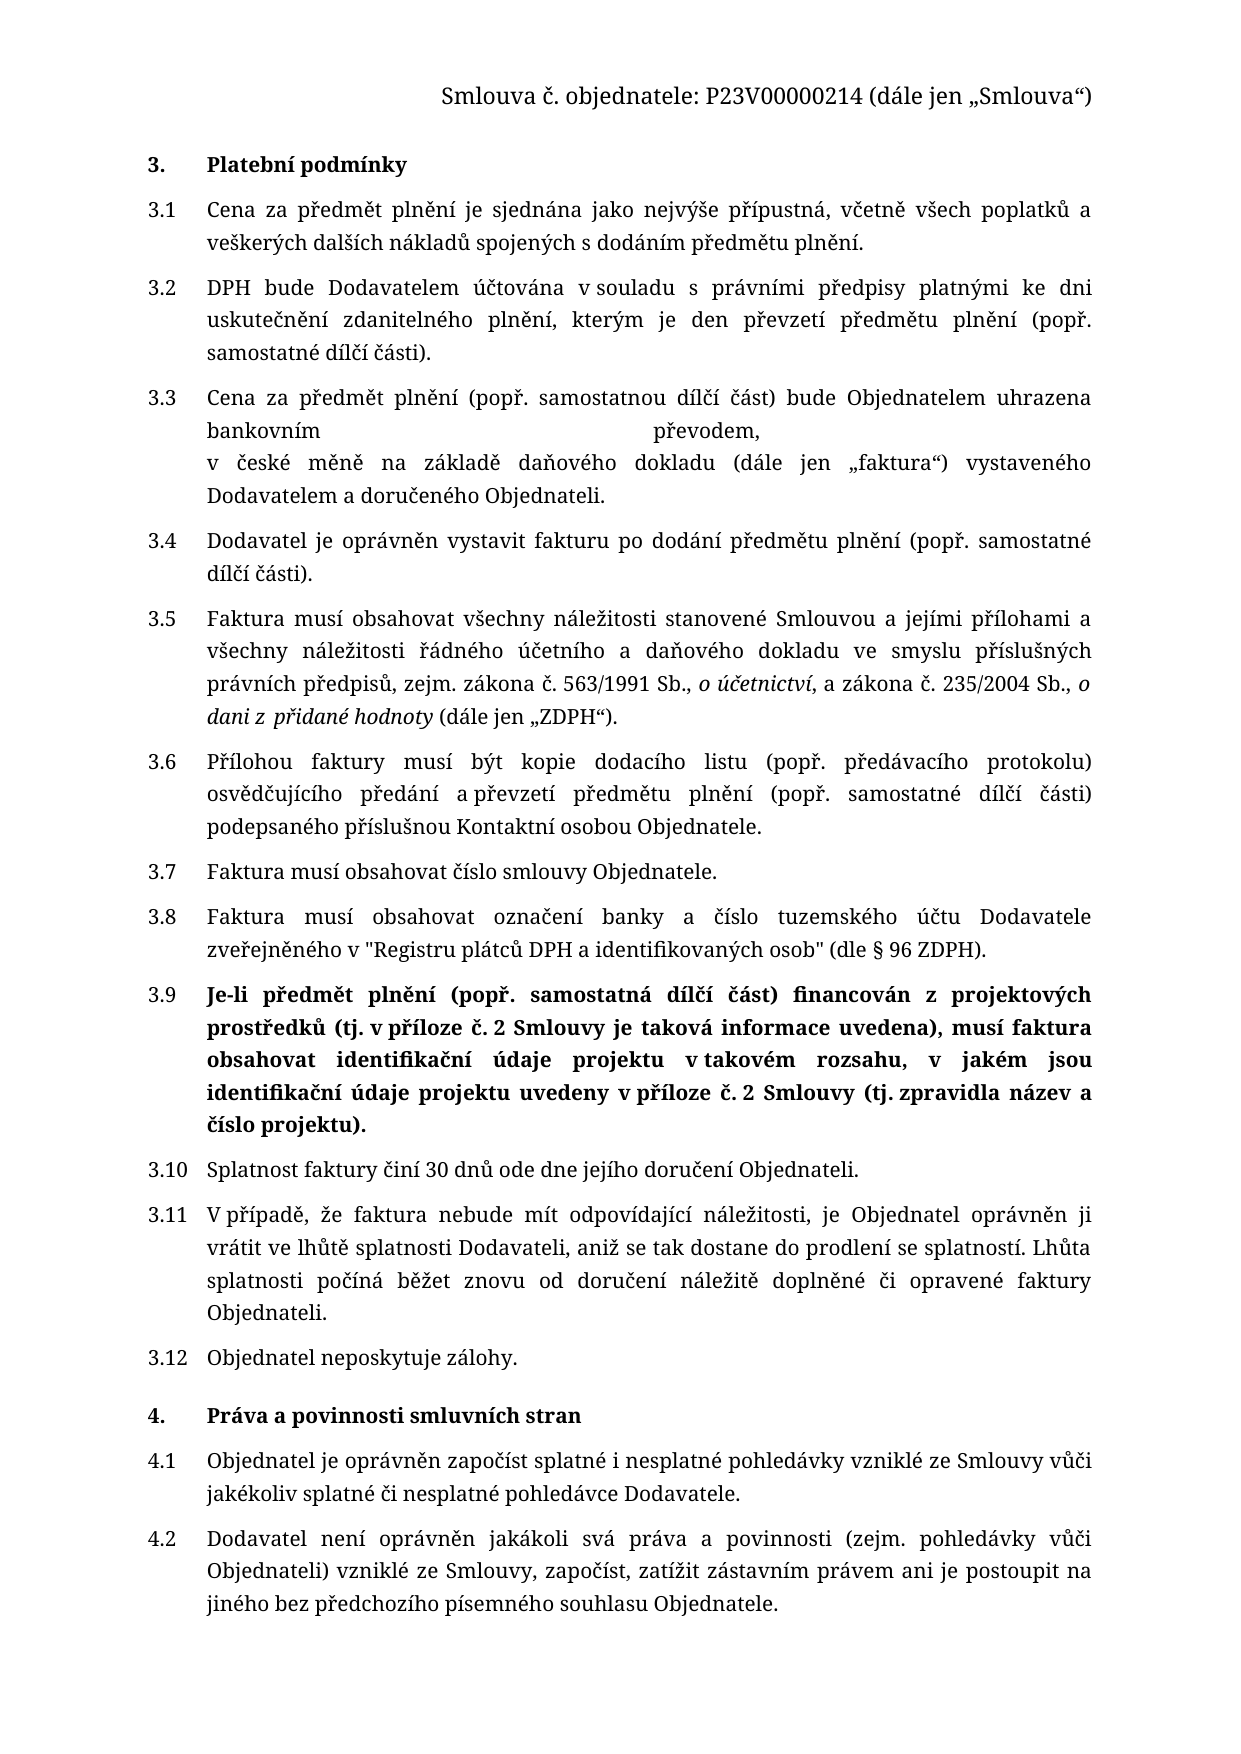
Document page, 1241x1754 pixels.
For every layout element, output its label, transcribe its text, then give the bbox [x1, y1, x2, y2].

list Přílohou faktury musí být kopie dodacího listu (popř. předávacího protokolu) osvědčujícího předání a převzetí předmětu plnění (popř. samostatné dílčí části) podepsaného příslušnou Kontaktní osobou Objednatele. [148, 747, 1093, 841]
list Faktura musí obsahovat číslo smlouvy Objednatele. [148, 857, 1093, 886]
list Cena za předmět plnění je sjednána jako nejvýše přípustná, včetně všech poplatků a veškerých dalších nákladů spojených s dodáním předmětu plnění. [148, 195, 1093, 256]
list Cena za předmět plnění (popř. samostatnou dílčí část) bude Objednatelem uhrazena bankovním převodem, v české měně na základě daňového dokladu (dále jen „faktura“) vystaveného Dodavatelem a doručeného Objednateli. [148, 383, 1093, 509]
list DPH bude Dodavatelem účtována v souladu s právními předpisy platnými ke dni uskutečnění zdanitelného plnění, kterým je den převzetí předmětu plnění (popř. samostatné dílčí části). [148, 273, 1093, 367]
list Objednatel neposkytuje zálohy. [148, 1343, 1093, 1372]
list Objednatel je oprávněn započíst splatné i nesplatné pohledávky vzniklé ze Smlouvy vůči jakékoliv splatné či nesplatné pohledávce Dodavatele. [148, 1446, 1093, 1507]
list Dodavatel je oprávněn vystavit fakturu po dodání předmětu plnění (popř. samostatné dílčí části). [148, 526, 1093, 587]
list Platební podmínky [148, 150, 1093, 179]
list Dodavatel není oprávněn jakákoli svá práva a povinnosti (zejm. pohledávky vůči Objednateli) vzniklé ze Smlouvy, započíst, zatížit zástavním právem ani je postoupit na jiného bez předchozího písemného souhlasu Objednatele. [148, 1524, 1093, 1618]
list Práva a povinnosti smluvních stran [148, 1401, 1093, 1429]
list Faktura musí obsahovat označení banky a číslo tuzemského účtu Dodavatele zveřejněného v "Registru plátců DPH a identifikovaných osob" (dle § 96 ZDPH). [148, 902, 1093, 963]
list Je-li předmět plnění (popř. samostatná dílčí část) financován z projektových prostředků (tj. v příloze č. 2 Smlouvy je taková informace uvedena), musí faktura obsahovat identifikační údaje projektu v takovém rozsahu, v jakém jsou identifikační údaje projektu uvedeny v příloze č. 2 Smlouvy (tj. zpravidla název a číslo projektu). [148, 980, 1093, 1139]
list Faktura musí obsahovat všechny náležitosti stanovené Smlouvou a jejími přílohami a všechny náležitosti řádného účetního a daňového dokladu ve smyslu příslušných právních předpisů, zejm. zákona č. 563/1991 Sb., o účetnictví, a zákona č. 235/2004 Sb., o dani z přidané hodnoty (dále jen „ZDPH“). [148, 604, 1093, 730]
list V případě, že faktura nebude mít odpovídající náležitosti, je Objednatel oprávněn ji vrátit ve lhůtě splatnosti Dodavateli, aniž se tak dostane do prodlení se splatností. Lhůta splatnosti počíná běžet znovu od doručení náležitě doplněné či opravené faktury Objednateli. [148, 1201, 1093, 1327]
list Splatnost faktury činí 30 dnů ode dne jejího doručení Objednateli. [148, 1156, 1093, 1184]
